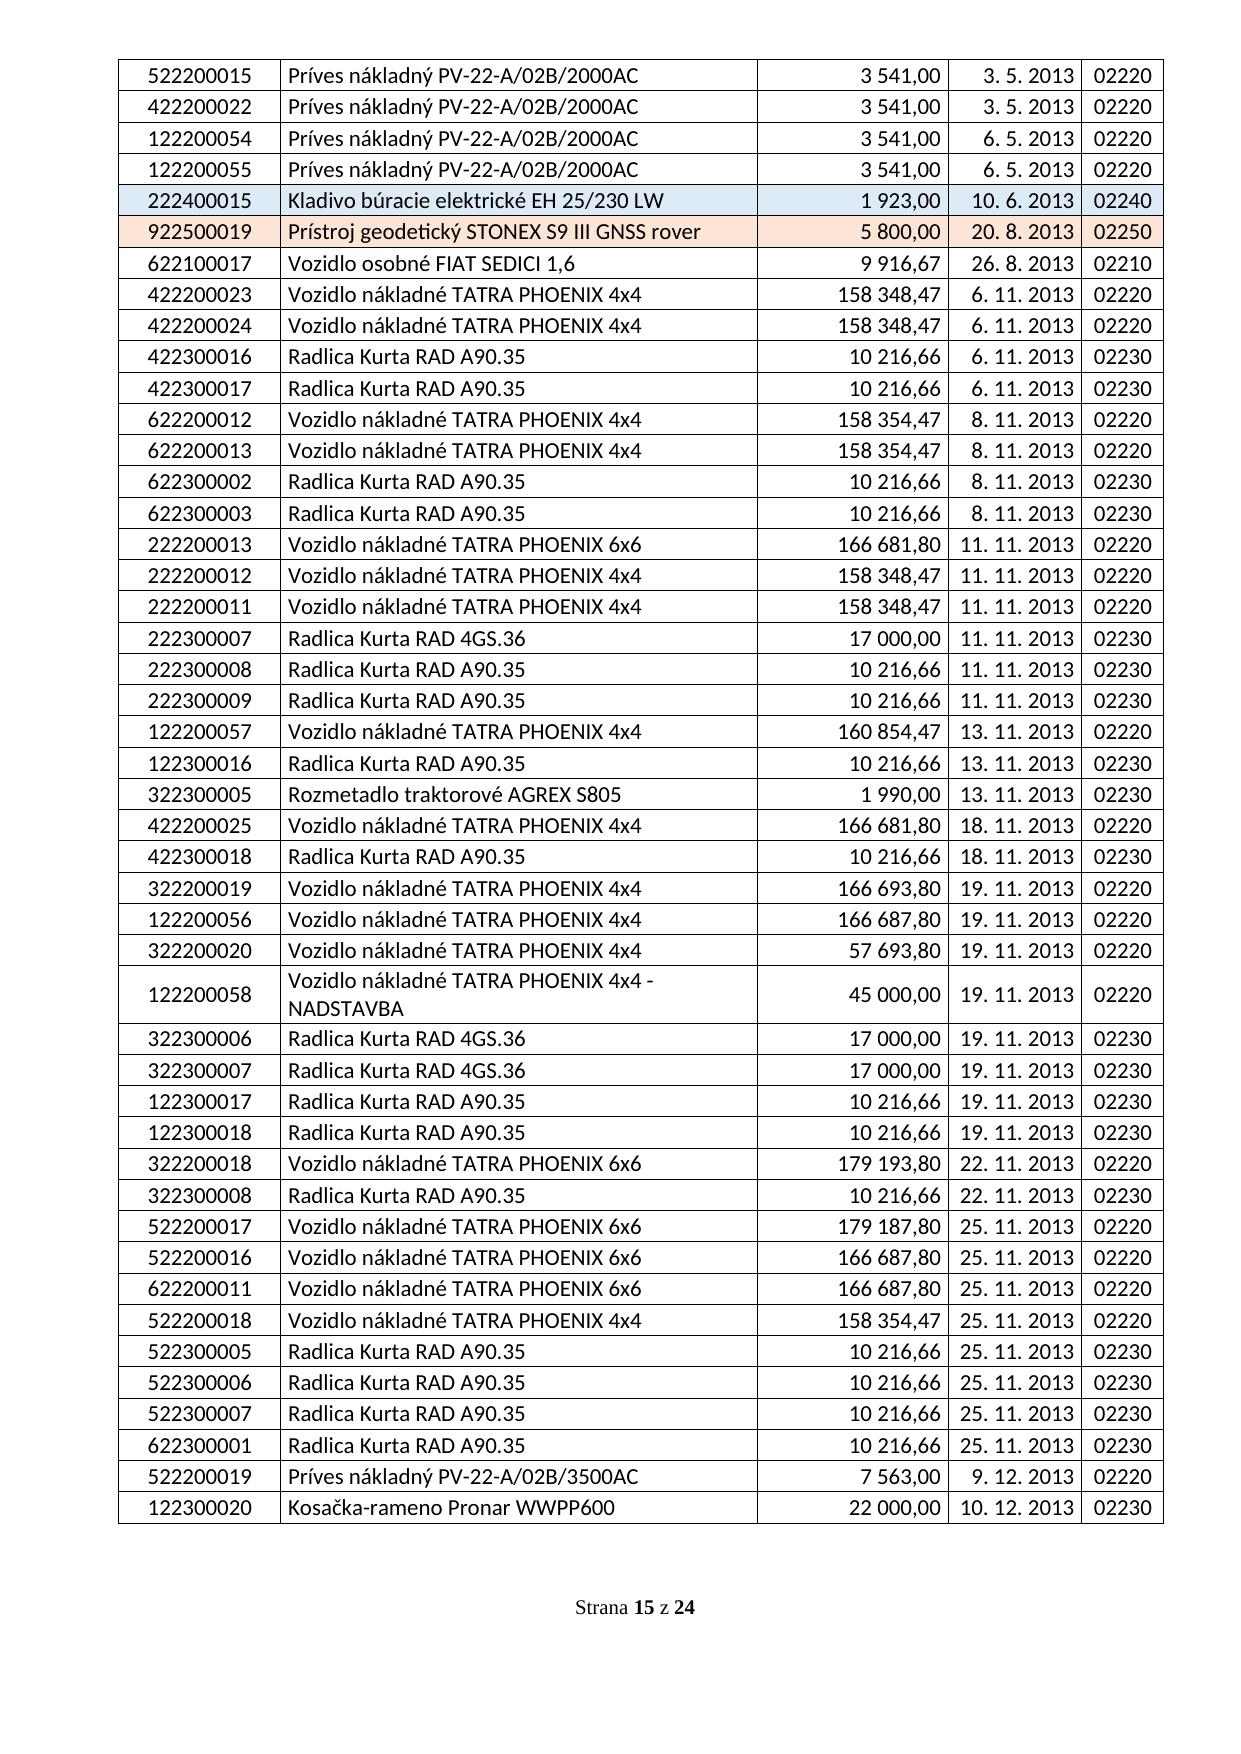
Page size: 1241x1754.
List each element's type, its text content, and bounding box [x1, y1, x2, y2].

table_cell Príves nákladný PV-22-A/02B/3500AC [281, 1461, 757, 1491]
table_cell 122200055 [119, 154, 280, 184]
table_cell Radlica Kurta RAD 4GS.36 [281, 1055, 757, 1085]
table_cell 122200057 [119, 716, 280, 747]
table_cell 522200017 [119, 1211, 280, 1241]
table_cell 11. 11. 2013 [949, 591, 1081, 622]
table_cell 26. 8. 2013 [949, 248, 1081, 278]
table_cell Vozidlo nákladné TATRA PHOENIX 4x4 [281, 404, 757, 434]
table_cell Prístroj geodetický STONEX S9 III GNSS rover [281, 216, 757, 247]
table_cell Radlica Kurta RAD A90.35 [281, 1399, 757, 1429]
table_cell 11. 11. 2013 [949, 529, 1081, 559]
table_cell 19. 11. 2013 [949, 1117, 1081, 1147]
table_cell 6. 5. 2013 [949, 154, 1081, 184]
table_cell Vozidlo nákladné TATRA PHOENIX 6x6 [281, 1242, 757, 1272]
table_cell 522300007 [119, 1399, 280, 1429]
table_cell Príves nákladný PV-22-A/02B/2000AC [281, 91, 757, 122]
table_cell 10 216,66 [758, 466, 948, 497]
table_cell 19. 11. 2013 [949, 1024, 1081, 1054]
table_cell 3. 5. 2013 [949, 60, 1081, 90]
table_cell 11. 11. 2013 [949, 623, 1081, 653]
table_cell 422300017 [119, 373, 280, 403]
table_cell Vozidlo nákladné TATRA PHOENIX 4x4 [281, 1305, 757, 1335]
table_cell Vozidlo nákladné TATRA PHOENIX 4x4 [281, 279, 757, 309]
table_cell 11. 11. 2013 [949, 654, 1081, 684]
table_cell Vozidlo nákladné TATRA PHOENIX 6x6 [281, 1149, 757, 1179]
table_cell 25. 11. 2013 [949, 1430, 1081, 1460]
table_cell 10 216,66 [758, 341, 948, 372]
table_cell 25. 11. 2013 [949, 1211, 1081, 1241]
table_cell 158 348,47 [758, 591, 948, 622]
table_cell 02230 [1082, 654, 1163, 684]
table_cell Radlica Kurta RAD A90.35 [281, 685, 757, 715]
table_cell 02220 [1082, 810, 1163, 840]
table_cell 3 541,00 [758, 154, 948, 184]
table_cell 1 923,00 [758, 185, 948, 215]
table_cell 9 916,67 [758, 248, 948, 278]
table_cell 3 541,00 [758, 60, 948, 90]
table_cell 02230 [1082, 685, 1163, 715]
table_cell 02220 [1082, 1274, 1163, 1304]
table_cell 25. 11. 2013 [949, 1242, 1081, 1272]
table_cell 122200054 [119, 123, 280, 153]
table_cell 02220 [1082, 60, 1163, 90]
table_cell 10 216,66 [758, 1086, 948, 1116]
table_cell 10 216,66 [758, 1430, 948, 1460]
table_cell 20. 8. 2013 [949, 216, 1081, 247]
table_cell 02220 [1082, 1461, 1163, 1491]
table_cell 02220 [1082, 966, 1163, 1022]
table_cell 02230 [1082, 1055, 1163, 1085]
table_cell 02240 [1082, 185, 1163, 215]
table_cell 02230 [1082, 1086, 1163, 1116]
table_cell 8. 11. 2013 [949, 404, 1081, 434]
table_cell 166 681,80 [758, 810, 948, 840]
table_cell 25. 11. 2013 [949, 1274, 1081, 1304]
table_cell 322300007 [119, 1055, 280, 1085]
table_cell 02230 [1082, 373, 1163, 403]
table_cell 25. 11. 2013 [949, 1367, 1081, 1397]
table_cell 122300016 [119, 748, 280, 778]
table_cell 158 354,47 [758, 404, 948, 434]
table_cell 10 216,66 [758, 748, 948, 778]
table_cell 13. 11. 2013 [949, 748, 1081, 778]
table_cell 02220 [1082, 310, 1163, 340]
table_cell 122200058 [119, 966, 280, 1022]
table_cell 02220 [1082, 904, 1163, 934]
table_cell 02220 [1082, 1211, 1163, 1241]
table_cell 02220 [1082, 935, 1163, 965]
table_cell 02220 [1082, 154, 1163, 184]
table_cell 622300001 [119, 1430, 280, 1460]
table_cell Radlica Kurta RAD A90.35 [281, 1117, 757, 1147]
table_cell 19. 11. 2013 [949, 966, 1081, 1022]
table_cell 622200012 [119, 404, 280, 434]
table_cell Radlica Kurta RAD A90.35 [281, 1336, 757, 1366]
table_cell 02220 [1082, 529, 1163, 559]
table_cell Radlica Kurta RAD A90.35 [281, 1180, 757, 1210]
table_cell Vozidlo nákladné TATRA PHOENIX 4x4 [281, 904, 757, 934]
table_cell Vozidlo nákladné TATRA PHOENIX 4x4 [281, 810, 757, 840]
table_cell 22. 11. 2013 [949, 1149, 1081, 1179]
table_cell Radlica Kurta RAD A90.35 [281, 748, 757, 778]
table_cell 522200015 [119, 60, 280, 90]
table_cell Vozidlo nákladné TATRA PHOENIX 4x4 [281, 935, 757, 965]
table_cell 322300006 [119, 1024, 280, 1054]
table_cell 02220 [1082, 1305, 1163, 1335]
table_cell 158 348,47 [758, 310, 948, 340]
table_cell 02230 [1082, 1399, 1163, 1429]
table_cell 158 354,47 [758, 435, 948, 465]
table_cell 11. 11. 2013 [949, 685, 1081, 715]
table_cell 17 000,00 [758, 623, 948, 653]
table_cell 422200025 [119, 810, 280, 840]
table_cell 02220 [1082, 279, 1163, 309]
table_cell 522200016 [119, 1242, 280, 1272]
table_cell 10 216,66 [758, 841, 948, 872]
table_cell 166 693,80 [758, 873, 948, 903]
table_cell 6. 5. 2013 [949, 123, 1081, 153]
table_cell 122300018 [119, 1117, 280, 1147]
table_cell 622300003 [119, 498, 280, 528]
table_cell 3 541,00 [758, 91, 948, 122]
table_cell 422200024 [119, 310, 280, 340]
table_cell 222300008 [119, 654, 280, 684]
table_cell 158 354,47 [758, 1305, 948, 1335]
table_cell 158 348,47 [758, 279, 948, 309]
table_cell 422200022 [119, 91, 280, 122]
table_cell Vozidlo nákladné TATRA PHOENIX 6x6 [281, 1211, 757, 1241]
table_cell 19. 11. 2013 [949, 1086, 1081, 1116]
table_cell 179 187,80 [758, 1211, 948, 1241]
table_cell Kladivo búracie elektrické EH 25/230 LW [281, 185, 757, 215]
table_cell 02230 [1082, 466, 1163, 497]
table_cell Radlica Kurta RAD A90.35 [281, 841, 757, 872]
table_cell 13. 11. 2013 [949, 779, 1081, 809]
table_cell 02230 [1082, 1336, 1163, 1366]
table_cell 622300002 [119, 466, 280, 497]
table_cell 02230 [1082, 1024, 1163, 1054]
table_cell 25. 11. 2013 [949, 1336, 1081, 1366]
table_cell 25. 11. 2013 [949, 1305, 1081, 1335]
table_cell 122200056 [119, 904, 280, 934]
table_cell Vozidlo nákladné TATRA PHOENIX 4x4 - NADSTAVBA [281, 966, 757, 1022]
table_cell 02230 [1082, 1180, 1163, 1210]
table_cell 02220 [1082, 591, 1163, 622]
table_cell 158 348,47 [758, 560, 948, 590]
table_cell 422300016 [119, 341, 280, 372]
table_cell Vozidlo nákladné TATRA PHOENIX 4x4 [281, 873, 757, 903]
table_cell 17 000,00 [758, 1024, 948, 1054]
table_cell 122300020 [119, 1492, 280, 1522]
table_cell 18. 11. 2013 [949, 810, 1081, 840]
table_cell 166 687,80 [758, 1274, 948, 1304]
table_cell Vozidlo nákladné TATRA PHOENIX 6x6 [281, 529, 757, 559]
table_cell 19. 11. 2013 [949, 873, 1081, 903]
table_cell 10 216,66 [758, 498, 948, 528]
table_cell 17 000,00 [758, 1055, 948, 1085]
table_cell 9. 12. 2013 [949, 1461, 1081, 1491]
table_cell 522200019 [119, 1461, 280, 1491]
table_cell 10 216,66 [758, 1336, 948, 1366]
table_cell 19. 11. 2013 [949, 904, 1081, 934]
table_cell 10. 6. 2013 [949, 185, 1081, 215]
table_cell Radlica Kurta RAD 4GS.36 [281, 1024, 757, 1054]
table_cell 10 216,66 [758, 654, 948, 684]
table_cell 5 800,00 [758, 216, 948, 247]
table_cell 11. 11. 2013 [949, 560, 1081, 590]
table_cell Radlica Kurta RAD A90.35 [281, 373, 757, 403]
table_cell 922500019 [119, 216, 280, 247]
table_cell 6. 11. 2013 [949, 310, 1081, 340]
table_cell Vozidlo nákladné TATRA PHOENIX 4x4 [281, 716, 757, 747]
table_cell Príves nákladný PV-22-A/02B/2000AC [281, 123, 757, 153]
table_cell 10. 12. 2013 [949, 1492, 1081, 1522]
table_cell 522200018 [119, 1305, 280, 1335]
table_cell Radlica Kurta RAD A90.35 [281, 1086, 757, 1116]
table_cell 19. 11. 2013 [949, 1055, 1081, 1085]
table_cell Vozidlo nákladné TATRA PHOENIX 4x4 [281, 560, 757, 590]
table_cell 02220 [1082, 1149, 1163, 1179]
table_cell 02250 [1082, 216, 1163, 247]
table_cell 02230 [1082, 1367, 1163, 1397]
table_cell 6. 11. 2013 [949, 279, 1081, 309]
table_cell 02230 [1082, 1492, 1163, 1522]
table_cell 222300009 [119, 685, 280, 715]
table_cell Radlica Kurta RAD A90.35 [281, 1430, 757, 1460]
table_cell Vozidlo nákladné TATRA PHOENIX 4x4 [281, 591, 757, 622]
table_cell 02230 [1082, 498, 1163, 528]
table_cell 222200013 [119, 529, 280, 559]
table_cell 222300007 [119, 623, 280, 653]
table_cell 166 681,80 [758, 529, 948, 559]
table_cell Radlica Kurta RAD A90.35 [281, 466, 757, 497]
table_cell 19. 11. 2013 [949, 935, 1081, 965]
table_cell 10 216,66 [758, 1180, 948, 1210]
table_cell 166 687,80 [758, 904, 948, 934]
table_cell 1 990,00 [758, 779, 948, 809]
table_cell 10 216,66 [758, 685, 948, 715]
table_cell 322300005 [119, 779, 280, 809]
table_cell 02230 [1082, 1117, 1163, 1147]
table_cell 02220 [1082, 560, 1163, 590]
table_cell 322200019 [119, 873, 280, 903]
table_cell 122300017 [119, 1086, 280, 1116]
table_cell 622200013 [119, 435, 280, 465]
table_cell 02220 [1082, 91, 1163, 122]
table_cell Rozmetadlo traktorové AGREX S805 [281, 779, 757, 809]
table_cell 8. 11. 2013 [949, 435, 1081, 465]
table_cell 25. 11. 2013 [949, 1399, 1081, 1429]
table_cell 02210 [1082, 248, 1163, 278]
table_cell 322200018 [119, 1149, 280, 1179]
table_cell 322300008 [119, 1180, 280, 1210]
table_cell Radlica Kurta RAD A90.35 [281, 1367, 757, 1397]
table_cell 6. 11. 2013 [949, 373, 1081, 403]
table_cell 222400015 [119, 185, 280, 215]
table_cell 02230 [1082, 341, 1163, 372]
table_cell 18. 11. 2013 [949, 841, 1081, 872]
table_cell 3 541,00 [758, 123, 948, 153]
table_cell 522300005 [119, 1336, 280, 1366]
table_cell 422200023 [119, 279, 280, 309]
table_cell Vozidlo nákladné TATRA PHOENIX 4x4 [281, 310, 757, 340]
table_cell Radlica Kurta RAD 4GS.36 [281, 623, 757, 653]
table_cell 10 216,66 [758, 1117, 948, 1147]
table_cell 13. 11. 2013 [949, 716, 1081, 747]
table_cell 422300018 [119, 841, 280, 872]
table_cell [281, 1492, 757, 1522]
table_cell 02220 [1082, 404, 1163, 434]
table_cell 45 000,00 [758, 966, 948, 1022]
table_cell 166 687,80 [758, 1242, 948, 1272]
table_cell 222200011 [119, 591, 280, 622]
table_cell Radlica Kurta RAD A90.35 [281, 498, 757, 528]
table_cell 02220 [1082, 873, 1163, 903]
table_cell Príves nákladný PV-22-A/02B/2000AC [281, 154, 757, 184]
table_cell 02230 [1082, 779, 1163, 809]
table_cell 6. 11. 2013 [949, 341, 1081, 372]
table_cell 7 563,00 [758, 1461, 948, 1491]
table_cell Radlica Kurta RAD A90.35 [281, 654, 757, 684]
table_cell 8. 11. 2013 [949, 498, 1081, 528]
table_cell 8. 11. 2013 [949, 466, 1081, 497]
table_cell Vozidlo osobné FIAT SEDICI 1,6 [281, 248, 757, 278]
table_cell Vozidlo nákladné TATRA PHOENIX 6x6 [281, 1274, 757, 1304]
table_cell 02220 [1082, 1242, 1163, 1272]
table_cell 02230 [1082, 1430, 1163, 1460]
table_cell 10 216,66 [758, 373, 948, 403]
table_cell 622100017 [119, 248, 280, 278]
table_cell 622200011 [119, 1274, 280, 1304]
table_cell Radlica Kurta RAD A90.35 [281, 341, 757, 372]
table_cell 57 693,80 [758, 935, 948, 965]
table_cell 10 216,66 [758, 1367, 948, 1397]
table_cell 3. 5. 2013 [949, 91, 1081, 122]
table_cell 160 854,47 [758, 716, 948, 747]
table_cell 322200020 [119, 935, 280, 965]
table_cell Vozidlo nákladné TATRA PHOENIX 4x4 [281, 435, 757, 465]
table_cell 02230 [1082, 623, 1163, 653]
table_cell 02220 [1082, 716, 1163, 747]
table_cell 02230 [1082, 748, 1163, 778]
table_cell 179 193,80 [758, 1149, 948, 1179]
table_cell 522300006 [119, 1367, 280, 1397]
table_cell 222200012 [119, 560, 280, 590]
table_cell 02230 [1082, 841, 1163, 872]
table_cell Príves nákladný PV-22-A/02B/2000AC [281, 60, 757, 90]
table_cell 22. 11. 2013 [949, 1180, 1081, 1210]
table_cell 02220 [1082, 123, 1163, 153]
table_cell 22 000,00 [758, 1492, 948, 1522]
table_cell 02220 [1082, 435, 1163, 465]
table_cell 10 216,66 [758, 1399, 948, 1429]
